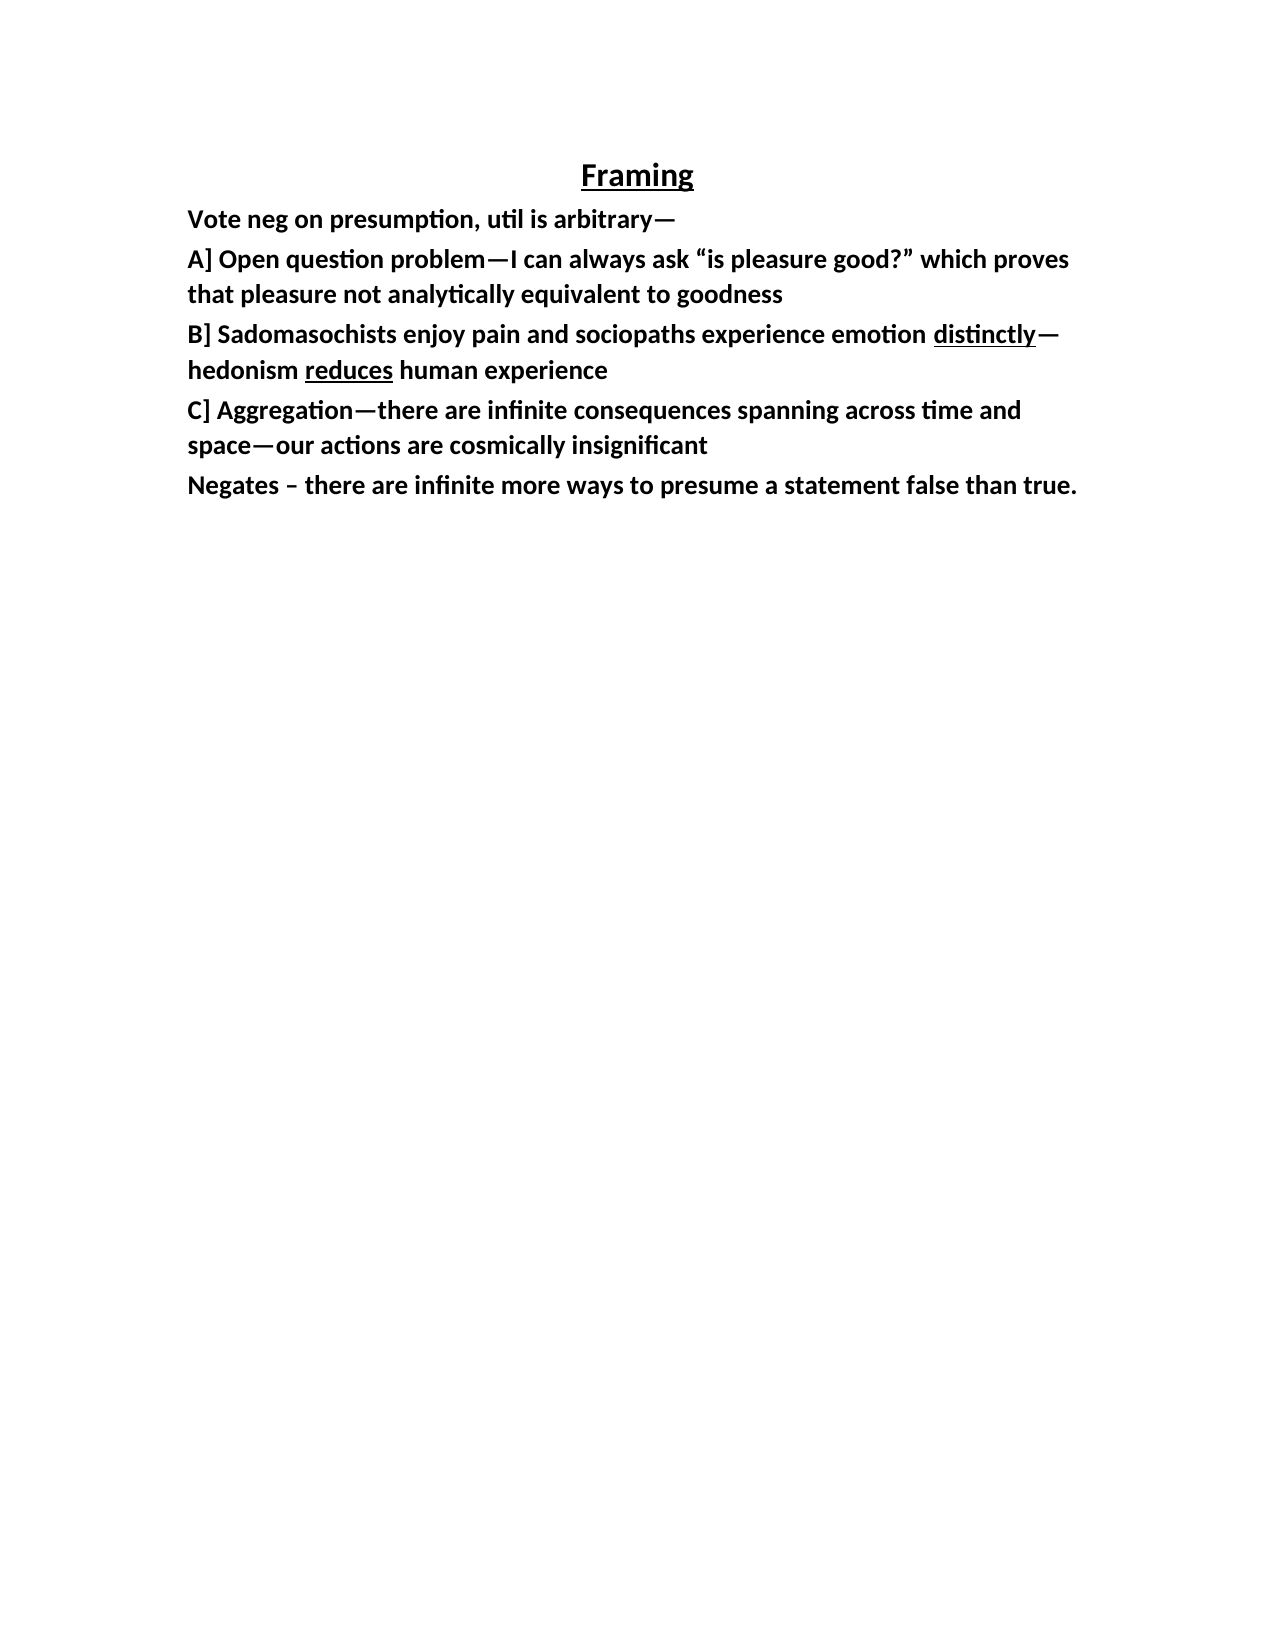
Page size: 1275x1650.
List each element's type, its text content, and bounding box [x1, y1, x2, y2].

subtitle Vote neg on presumption, util is arbitrary— [187, 202, 1087, 235]
subtitle Negates – there are infinite more ways to presume a statement false than true. [187, 468, 1087, 501]
subtitle C] Aggregation—there are infinite consequences spanning across time and space—our actions are cosmically insignificant [187, 393, 1087, 462]
subtitle A] Open question problem—I can always ask “is pleasure good?” which proves that pleasure not analytically equivalent to goodness [187, 242, 1087, 311]
subtitle Framing [187, 154, 1087, 195]
subtitle B] Sadomasochists enjoy pain and sociopaths experience emotion distinctly—hedonism reduces human experience [187, 317, 1087, 386]
